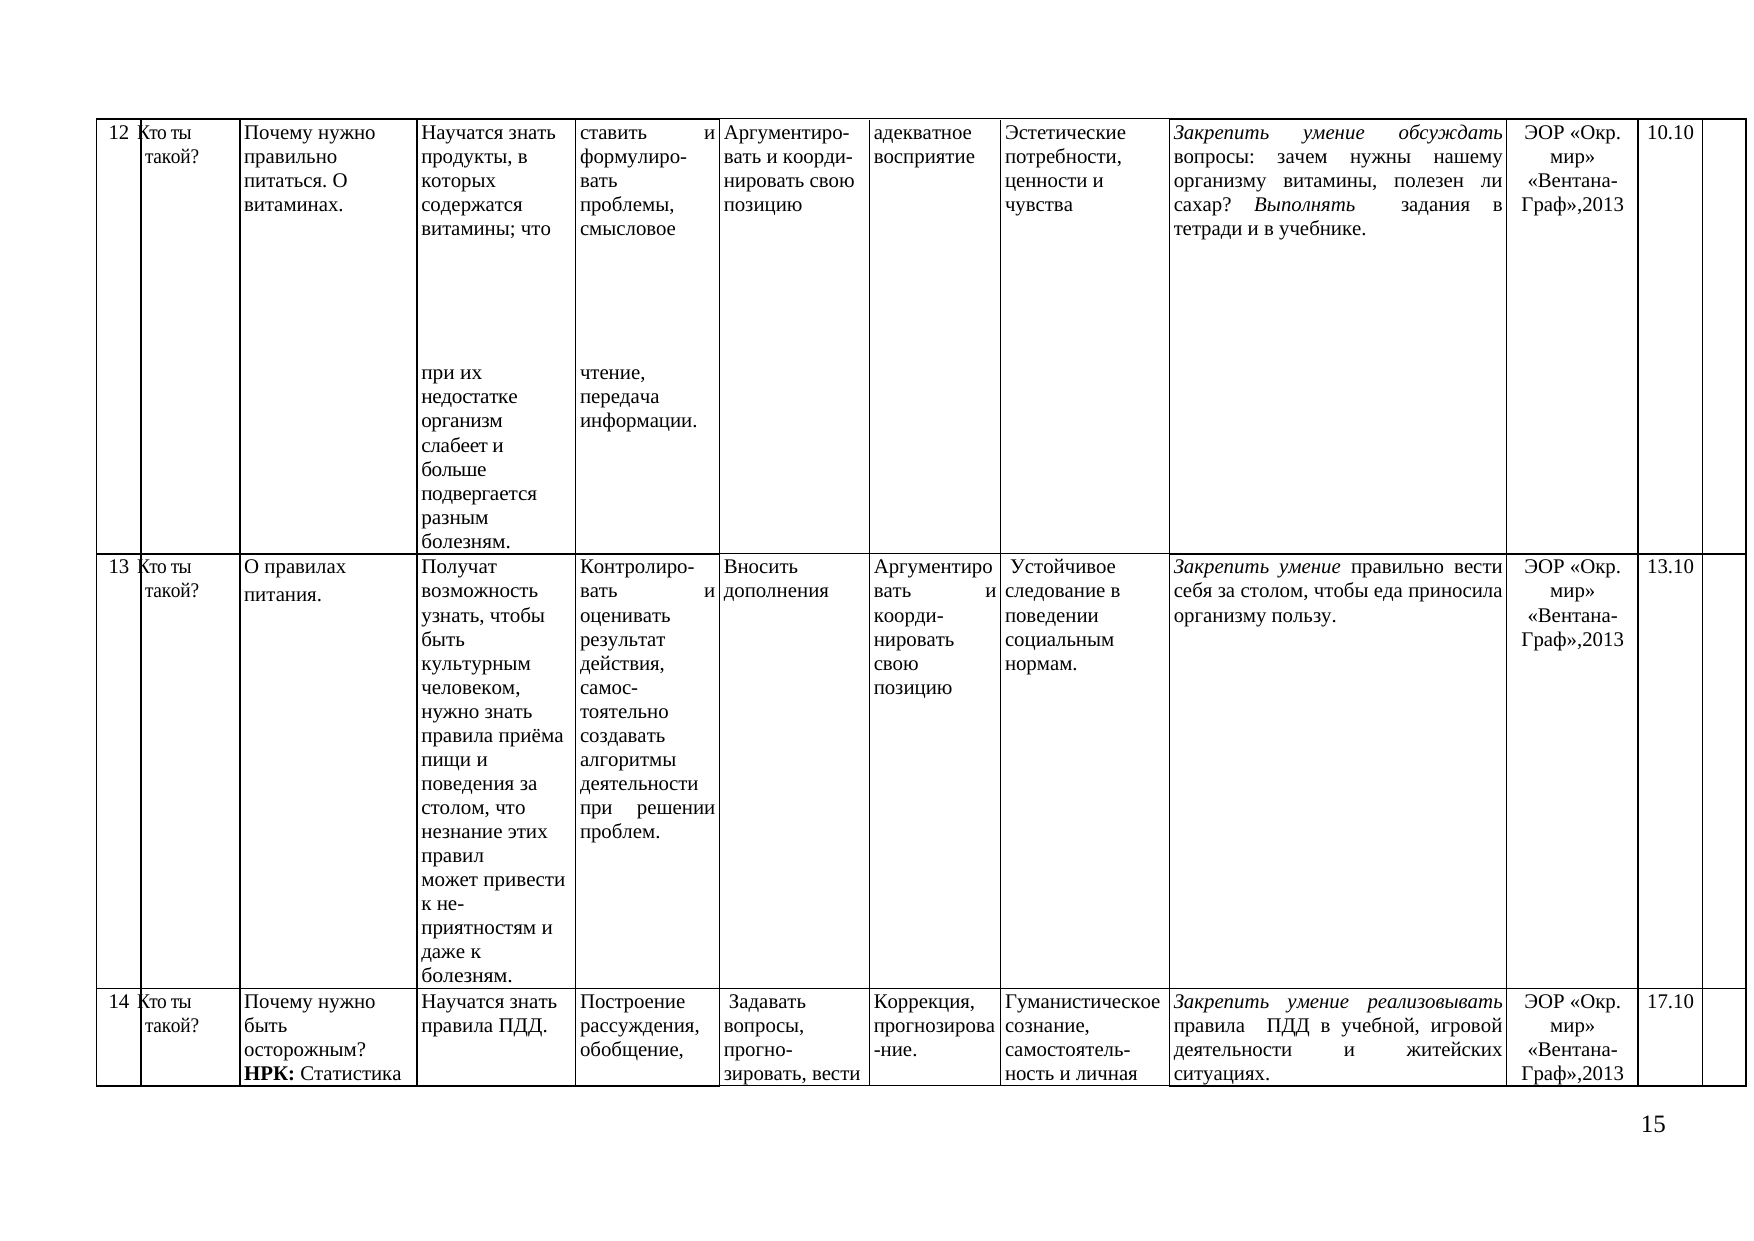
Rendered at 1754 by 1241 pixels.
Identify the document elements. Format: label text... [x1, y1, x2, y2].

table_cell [1170, 989, 1506, 1085]
table_cell Контролиро-вать и оценивать результат действия, самос-тоятельно создавать алгоритмы деятельности при решении проблем. [576, 555, 719, 987]
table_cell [870, 989, 1000, 1085]
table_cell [418, 989, 575, 1085]
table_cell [720, 119, 869, 553]
table_cell Устойчивое следование в поведении социальным нормам. [1001, 554, 1169, 987]
table_cell 14 [97, 989, 140, 1085]
table_cell [1703, 555, 1745, 987]
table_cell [1507, 120, 1637, 553]
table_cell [241, 989, 416, 1085]
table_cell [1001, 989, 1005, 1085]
table_cell Кто ты такой? [142, 989, 239, 1085]
table_cell Почему нужно правильно питаться. О витаминах. [241, 120, 416, 553]
table_cell ЭОР «Окр. мир» «Вентана-Граф»,2013 [1507, 555, 1637, 987]
table_cell 13.10 [1639, 555, 1702, 987]
table_cell Вносить дополнения [720, 554, 869, 987]
table_cell Получат возможность узнать, чтобы быть культурным человеком, нужно знать правила приёма пищи и поведения за столом, что незнание этих правил может привести к не- приятностям и даже к болезням. [418, 555, 575, 987]
table_cell О правилах питания. [241, 555, 416, 987]
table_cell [1001, 119, 1169, 553]
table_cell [720, 989, 869, 1085]
table_cell [1703, 989, 1745, 1085]
table_cell Кто ты такой? [142, 120, 239, 553]
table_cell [576, 120, 719, 553]
table_cell Кто ты такой? [142, 555, 239, 987]
table_cell Закрепить умение обсуждать вопросы: зачем нужны нашему организму витамины, полезен ли сахар? Выполнять задания в тетради и в учебнике. [1170, 120, 1506, 553]
table_cell 17.10 [1639, 989, 1702, 1085]
table_cell Закрепить умение правильно вести себя за столом, чтобы еда приносила организму пользу. [1170, 555, 1506, 987]
table_cell 13 [97, 555, 140, 987]
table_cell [576, 989, 719, 1085]
table_cell Научатся знать продукты, в которых содержатся витамины; что при их недостатке организм слабеет и больше подвергается разным болезням. [418, 120, 575, 553]
table_cell [1703, 120, 1745, 553]
table_cell 10.10 [1639, 120, 1702, 553]
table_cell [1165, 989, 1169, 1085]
table_cell Аргументировать и коорди-нировать свою позицию [870, 554, 1000, 987]
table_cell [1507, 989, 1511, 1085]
table_cell 12 [97, 120, 140, 553]
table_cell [870, 119, 1000, 553]
